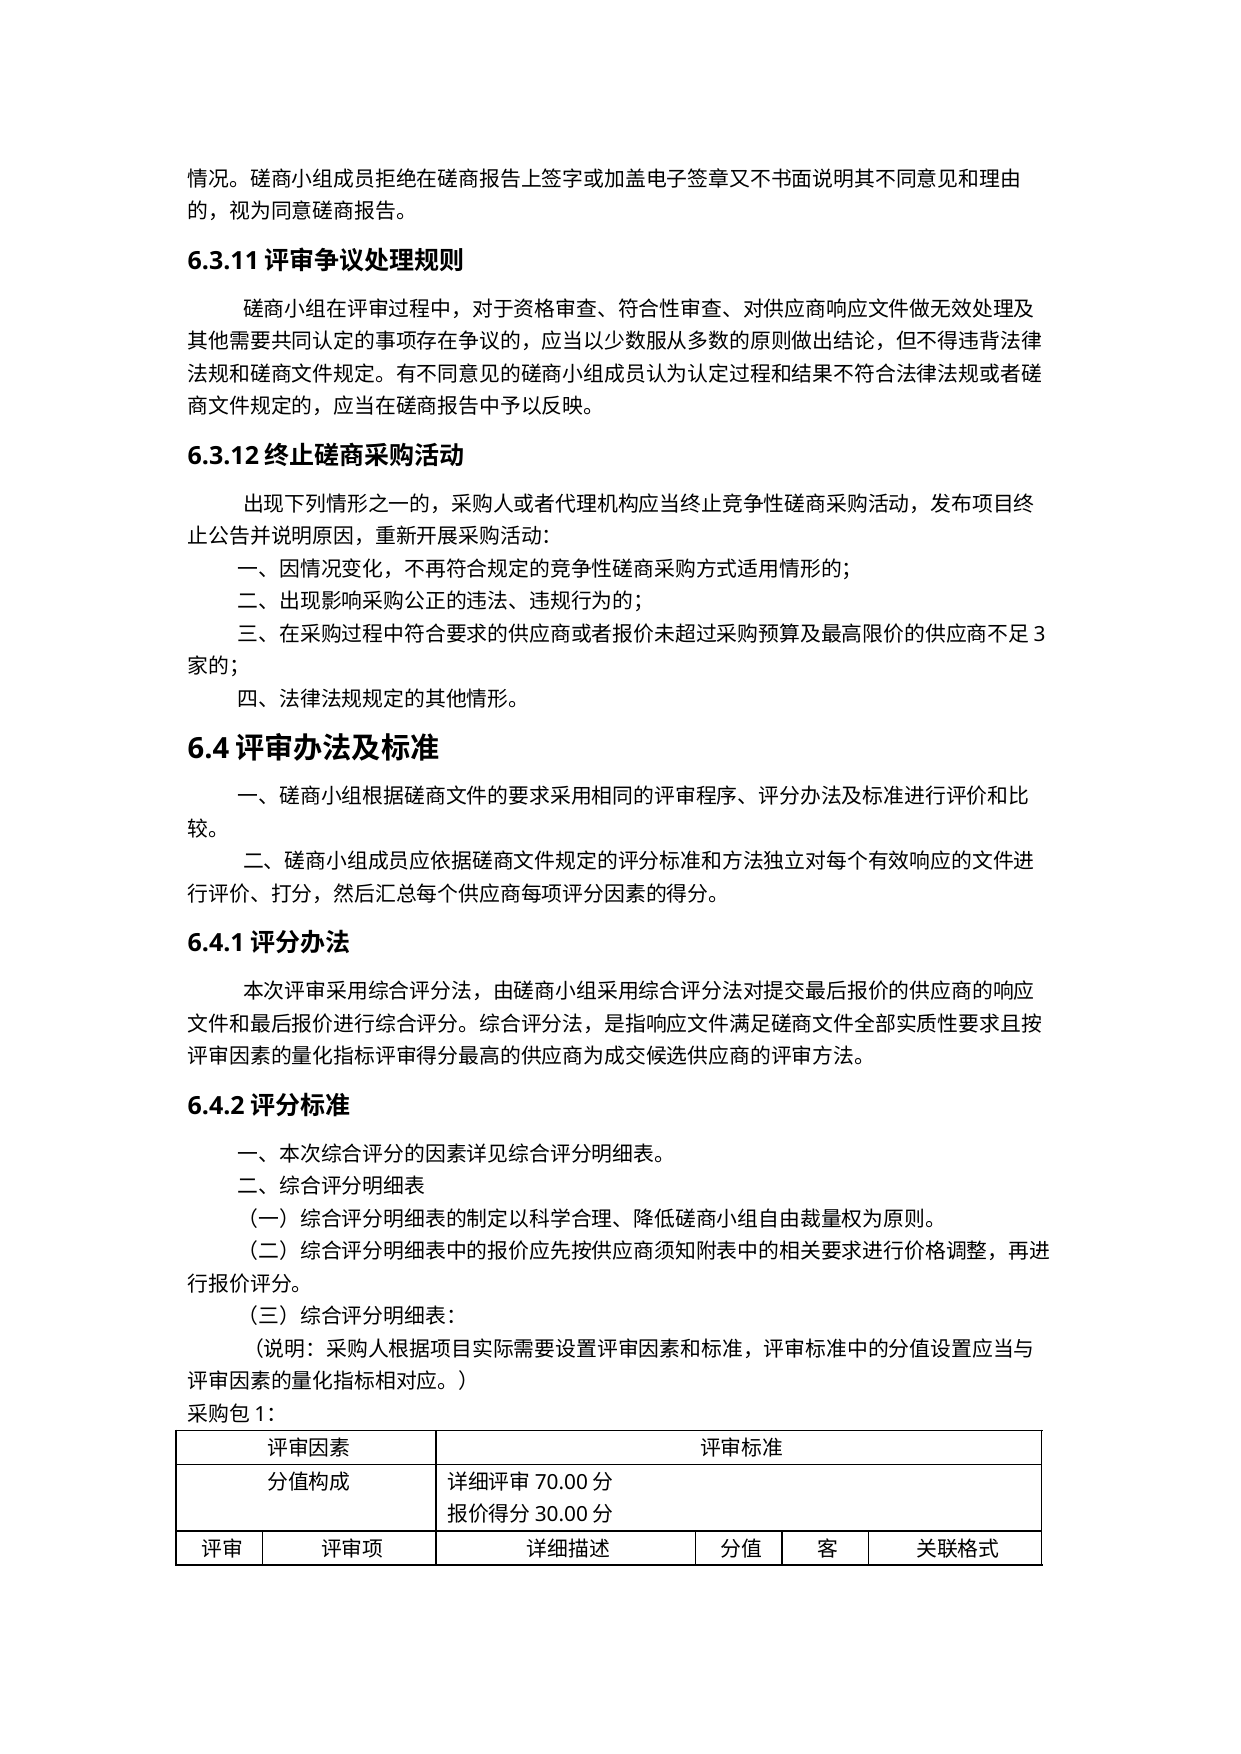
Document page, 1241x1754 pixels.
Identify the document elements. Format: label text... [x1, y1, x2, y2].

text 6.4.2评分标准 [187, 1072, 1053, 1137]
table_cell 关联格式 [869, 1532, 1041, 1564]
text 三、在采购过程中符合要求的供应商或者报价未超过采购预算及最高限价的供应商不足3家的； [187, 617, 1053, 682]
table_header 评审标准 [437, 1431, 1041, 1463]
text 6.3.12终止磋商采购活动 [187, 422, 1053, 487]
text 6.4.1评分办法 [187, 909, 1053, 974]
text 磋商小组在评审过程中，对于资格审查、符合性审查、对供应商响应文件做无效处理及其他需要共同认定的事项存在争议的，应当以少数服从多数的原则做出结论，但不得违背法律法规和磋商文件规定。有不同意见的磋商小组成员认为认定过程和结果不符合法律法规或者磋商文件规定的，应当在磋商报告中予以反映。 [187, 292, 1053, 422]
table_header 评审因素 [177, 1431, 435, 1463]
text 6.3.11评审争议处理规则 [187, 227, 1053, 292]
text 6.4评审办法及标准 [187, 714, 1053, 779]
text 出现下列情形之一的，采购人或者代理机构应当终止竞争性磋商采购活动，发布项目终止公告并说明原因，重新开展采购活动： [187, 487, 1053, 552]
text 一、因情况变化，不再符合规定的竞争性磋商采购方式适用情形的； [187, 552, 1053, 584]
table_cell 客观/主观 [783, 1532, 868, 1564]
text 二、综合评分明细表 [187, 1169, 1053, 1202]
text 四、法律法规规定的其他情形。 [187, 682, 1053, 714]
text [187, 162, 1053, 227]
text 采购包1： [187, 1397, 1053, 1429]
text （三）综合评分明细表： [187, 1299, 1053, 1332]
text （说明：采购人根据项目实际需要设置评审因素和标准，评审标准中的分值设置应当与评审因素的量化指标相对应。） [187, 1332, 1053, 1397]
text 一、磋商小组根据磋商文件的要求采用相同的评审程序、评分办法及标准进行评价和比较。 [187, 779, 1053, 844]
table_cell 详细评审70.00分 报价得分30.00分 [437, 1465, 1041, 1530]
table_cell 详细描述 [437, 1532, 695, 1564]
table_cell 分值 [696, 1532, 781, 1564]
text 二、出现影响采购公正的违法、违规行为的； [187, 584, 1053, 617]
table_cell 评审因素分类 [177, 1532, 262, 1564]
table_cell 分值构成 [177, 1465, 435, 1530]
text 二、磋商小组成员应依据磋商文件规定的评分标准和方法独立对每个有效响应的文件进行评价、打分，然后汇总每个供应商每项评分因素的得分。 [187, 844, 1053, 909]
text 一、本次综合评分的因素详见综合评分明细表。 [187, 1137, 1053, 1169]
text （一）综合评分明细表的制定以科学合理、降低磋商小组自由裁量权为原则。 [187, 1202, 1053, 1234]
text 本次评审采用综合评分法，由磋商小组采用综合评分法对提交最后报价的供应商的响应文件和最后报价进行综合评分。综合评分法，是指响应文件满足磋商文件全部实质性要求且按评审因素的量化指标评审得分最高的供应商为成交候选供应商的评审方法。 [187, 974, 1053, 1072]
table_cell 评审项 [263, 1532, 435, 1564]
text （二）综合评分明细表中的报价应先按供应商须知附表中的相关要求进行价格调整，再进行报价评分。 [187, 1234, 1053, 1299]
